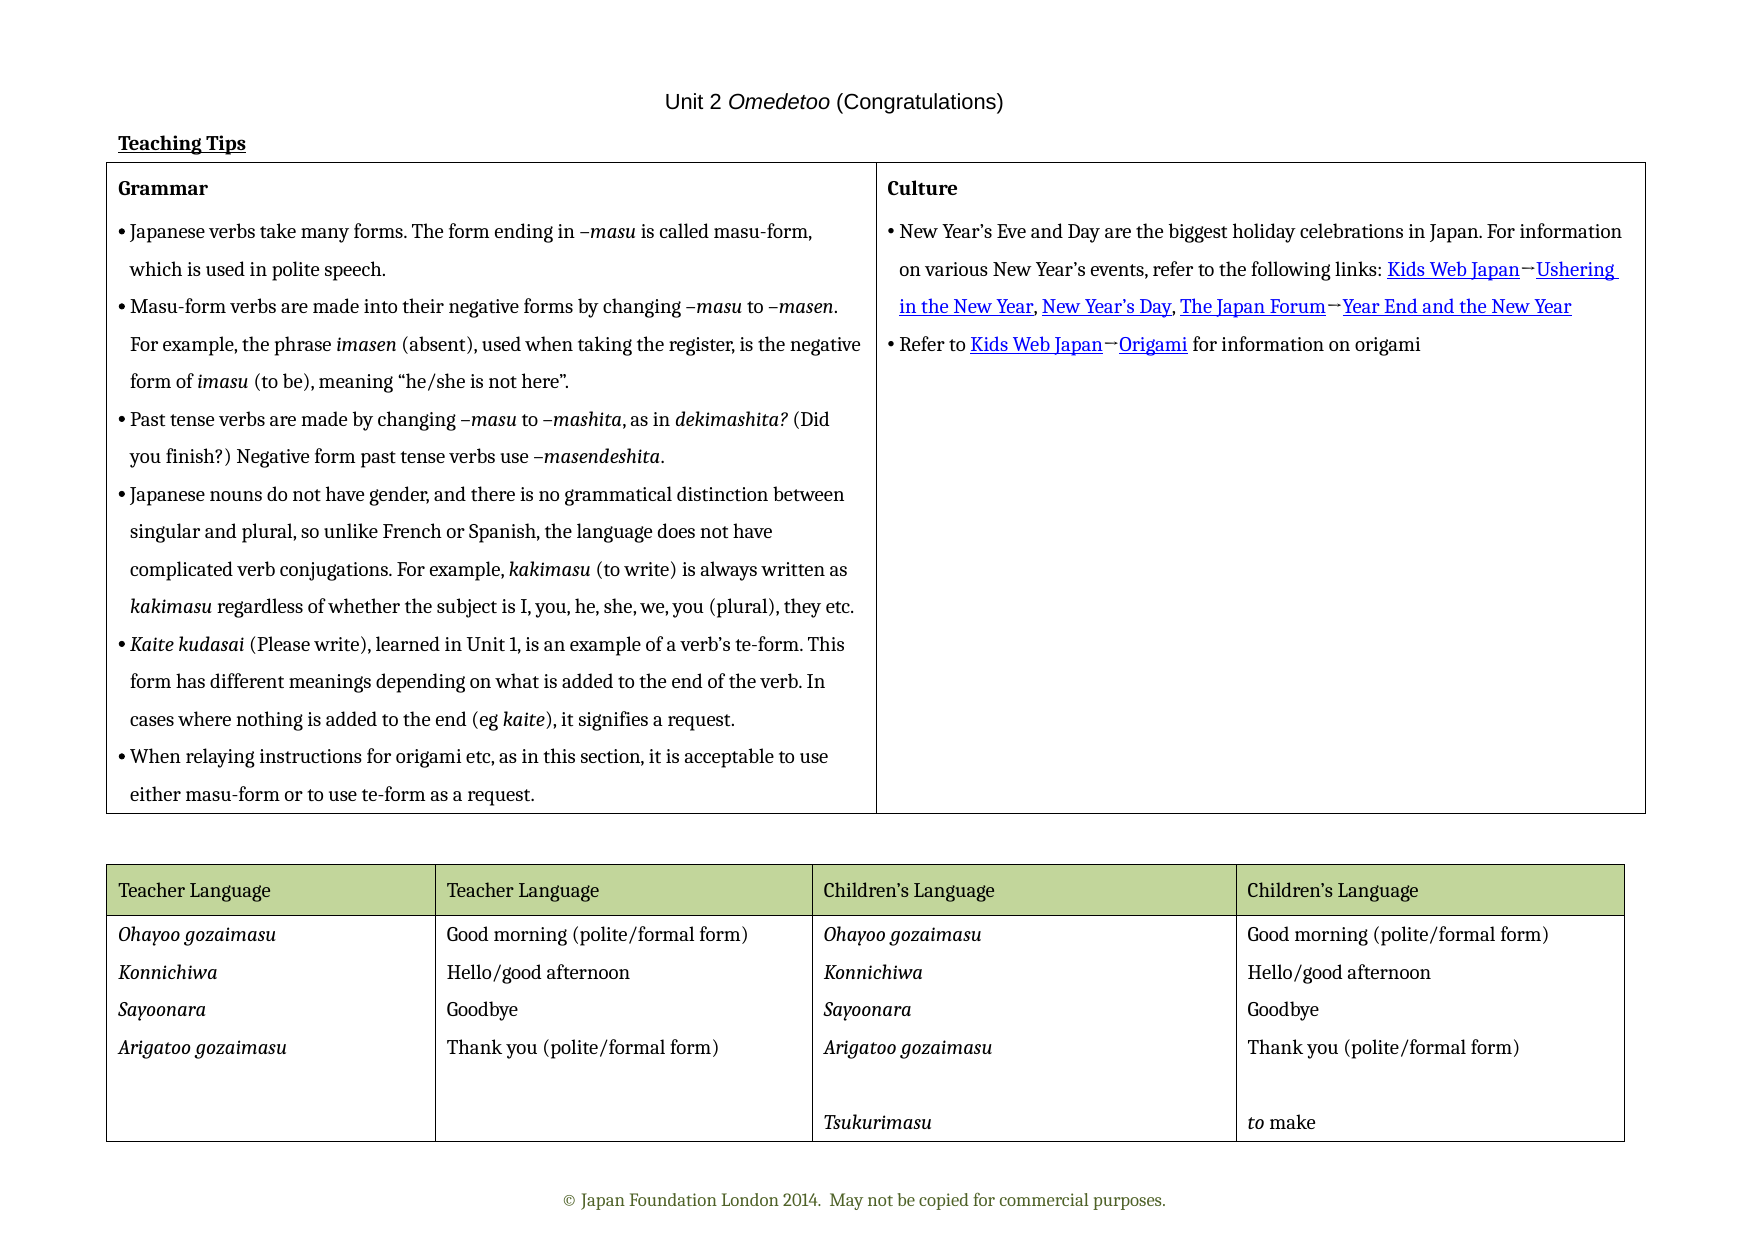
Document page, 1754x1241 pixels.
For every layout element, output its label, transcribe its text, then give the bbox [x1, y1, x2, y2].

table_header Children’s Language [813, 865, 1236, 915]
table_header Teacher Language [107, 865, 435, 915]
text Teaching Tips [118, 124, 1636, 162]
table_header Children’s Language [1237, 865, 1624, 915]
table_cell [813, 916, 1236, 1141]
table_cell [1237, 916, 1624, 1141]
table_header Grammar Japanese verbs take many forms. The form ending in –masu is called masu-form, which is used in polite speech. Masu-form verbs are made into their negative forms by changing –masu to –masen. For example, the phrase imasen (absent), used when taking the register, is the negative form of imasu (to be), meaning “he/she is not here”. Past tense verbs are made by changing –masu to –mashita, as in dekimashita? (Did you finish?) Negative form past tense verbs use –masendeshita. Japanese nouns do not have gender, and there is no grammatical distinction between singular and plural, so unlike French or Spanish, the language does not have complicated verb conjugations. For example, kakimasu (to write) is always written as kakimasu regardless of whether the subject is I, you, he, she, we, you (plural), they etc. Kaite kudasai (Please write), learned in Unit 1, is an example of a verb’s te-form. This form has different meanings depending on what is added to the end of the verb. In cases where nothing is added to the end (eg kaite), it signifies a request. When relaying instructions for origami etc, as in this section, it is acceptable to use either masu-form or to use te-form as a request. [107, 163, 876, 813]
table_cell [436, 916, 812, 1141]
table_header Teacher Language [436, 865, 812, 915]
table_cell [107, 916, 435, 1141]
table_header Culture New Year’s Eve and Day are the biggest holiday celebrations in Japan. For information on various New Year’s events, refer to the following links: Kids Web Japan→Ushering in the New Year, New Year’s Day, The Japan Forum→Year End and the New Year Refer to Kids Web Japan→Origami for information on origami [877, 163, 1645, 813]
